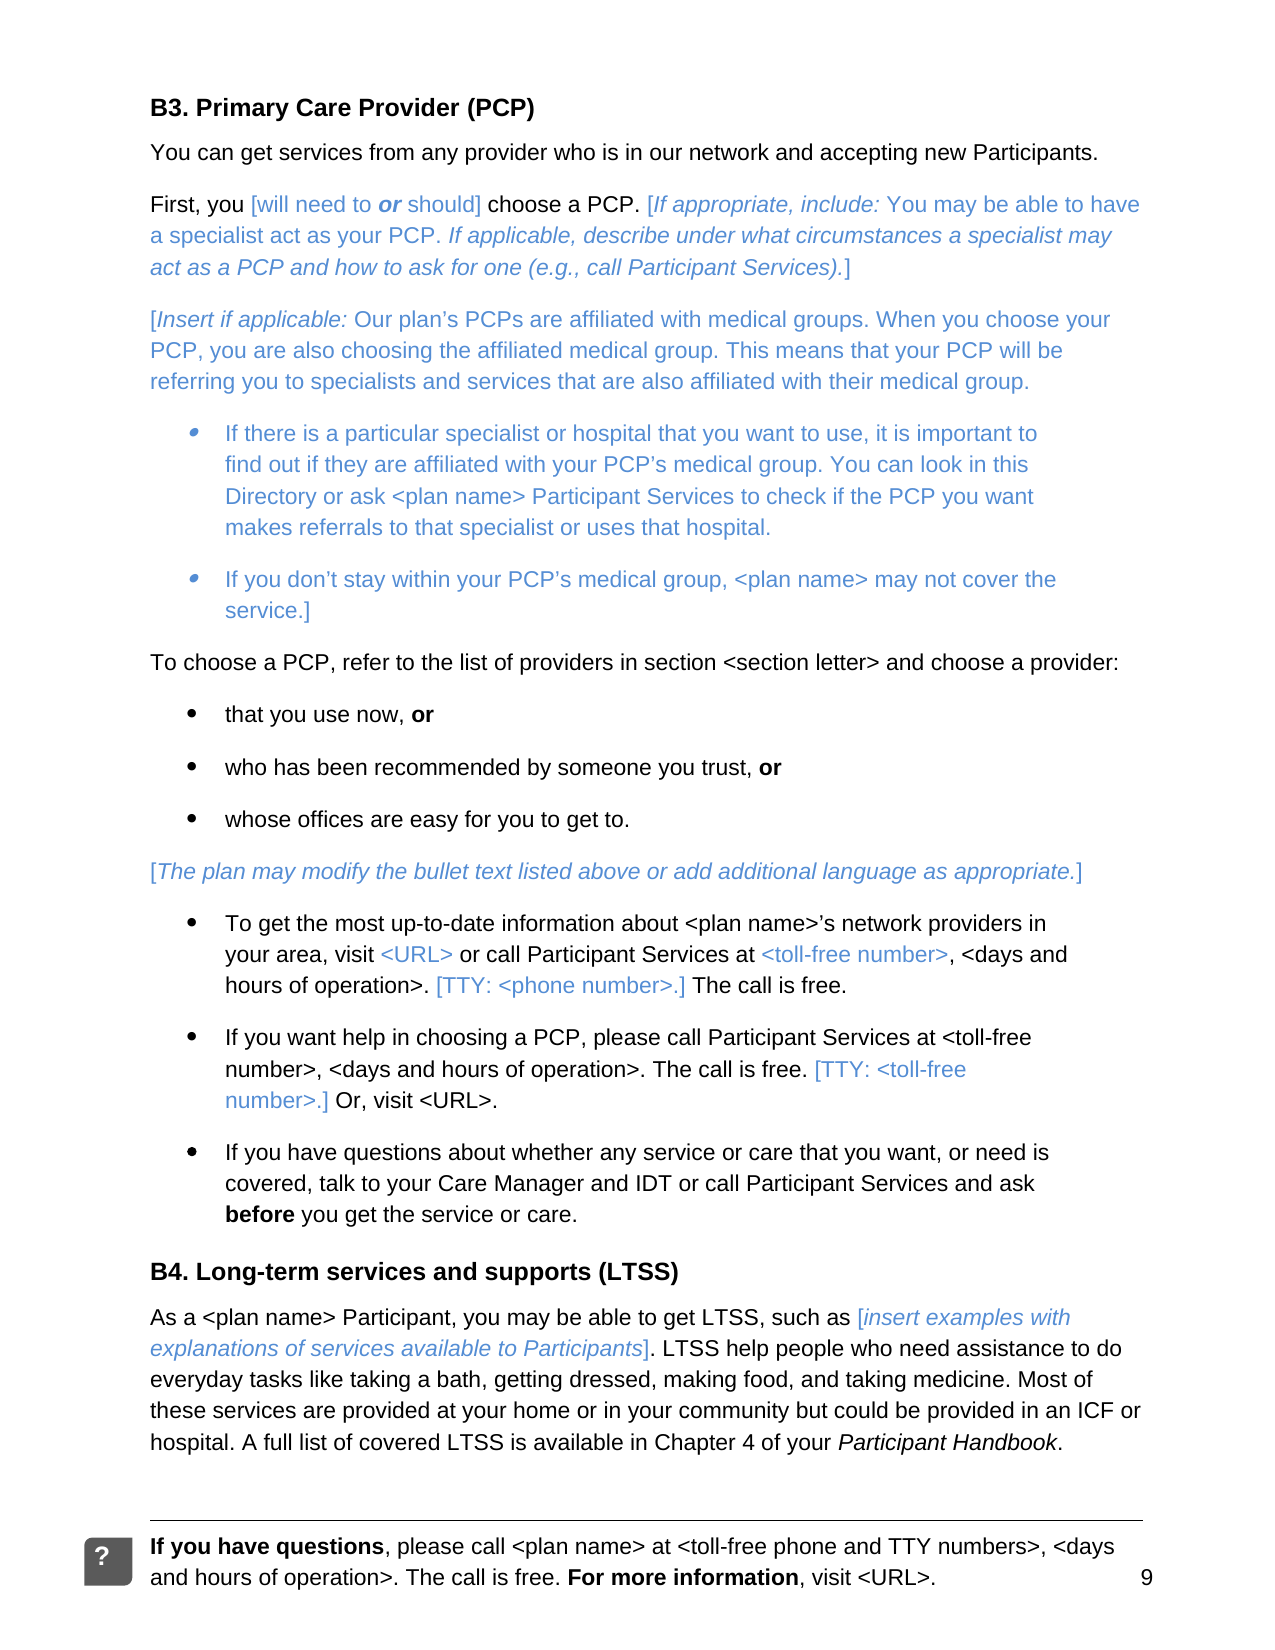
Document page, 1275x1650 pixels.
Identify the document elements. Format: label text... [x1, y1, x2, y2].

list If you have questions about whether any service or care that you want, or need is covered, talk to your Care Manager and IDT or call Participant Services and ask before you get the service or care. [187, 1135, 1068, 1229]
list If there is a particular specialist or hospital that you want to use, it is important to find out if they are affiliated with your PCP’s medical group. You can look in this Directory or ask <plan name> Participant Services to check if the PCP you want makes referrals to that specialist or uses that hospital. [187, 417, 1068, 542]
text You can get services from any provider who is in our network and accepting new Participants. [150, 135, 1143, 167]
text As a <plan name> Participant, you may be able to get LTSS, such as [insert examples with explanations of services available to Participants]. LTSS help people who need assistance to do everyday tasks like taking a bath, getting dressed, making food, and taking medicine. Most of these services are provided at your home or in your community but could be provided in an ICF or hospital. A full list of covered LTSS is available in Chapter 4 of your Participant Handbook. [150, 1300, 1143, 1456]
text To choose a PCP, refer to the list of providers in section <section letter> and choose a provider: [150, 646, 1143, 677]
list that you use now, or [187, 698, 1068, 729]
text [The plan may modify the bullet text listed above or add additional language as appropriate.] [150, 854, 1143, 885]
subtitle B4. Long-term services and supports (LTSS) [150, 1254, 1068, 1287]
text [Insert if applicable: Our plan’s PCPs are affiliated with medical groups. When you choose your PCP, you are also choosing the affiliated medical group. This means that your PCP will be referring you to specialists and services that are also affiliated with their medical group. [150, 302, 1143, 396]
subtitle B3. Primary Care Provider (PCP) [150, 89, 1068, 123]
list If you don’t stay within your PCP’s medical group, <plan name> may not cover the service.] [187, 562, 1068, 625]
list who has been recommended by someone you trust, or [187, 750, 1068, 781]
list To get the most up-to-date information about <plan name>’s network providers in your area, visit <URL> or call Participant Services at <toll-free number>, <days and hours of operation>. [TTY: <phone number>.] The call is free. [187, 906, 1068, 1000]
list If you want help in choosing a PCP, please call Participant Services at <toll-free number>, <days and hours of operation>. The call is free. [TTY: <toll-free number>.] Or, visit <URL>. [187, 1021, 1068, 1114]
text First, you [will need to or should] choose a PCP. [If appropriate, include: You may be able to have a specialist act as your PCP. If applicable, describe under what circumstances a specialist may act as a PCP and how to ask for one (e.g., call Participant Services).] [150, 187, 1143, 281]
list whose offices are easy for you to get to. [187, 802, 1068, 833]
